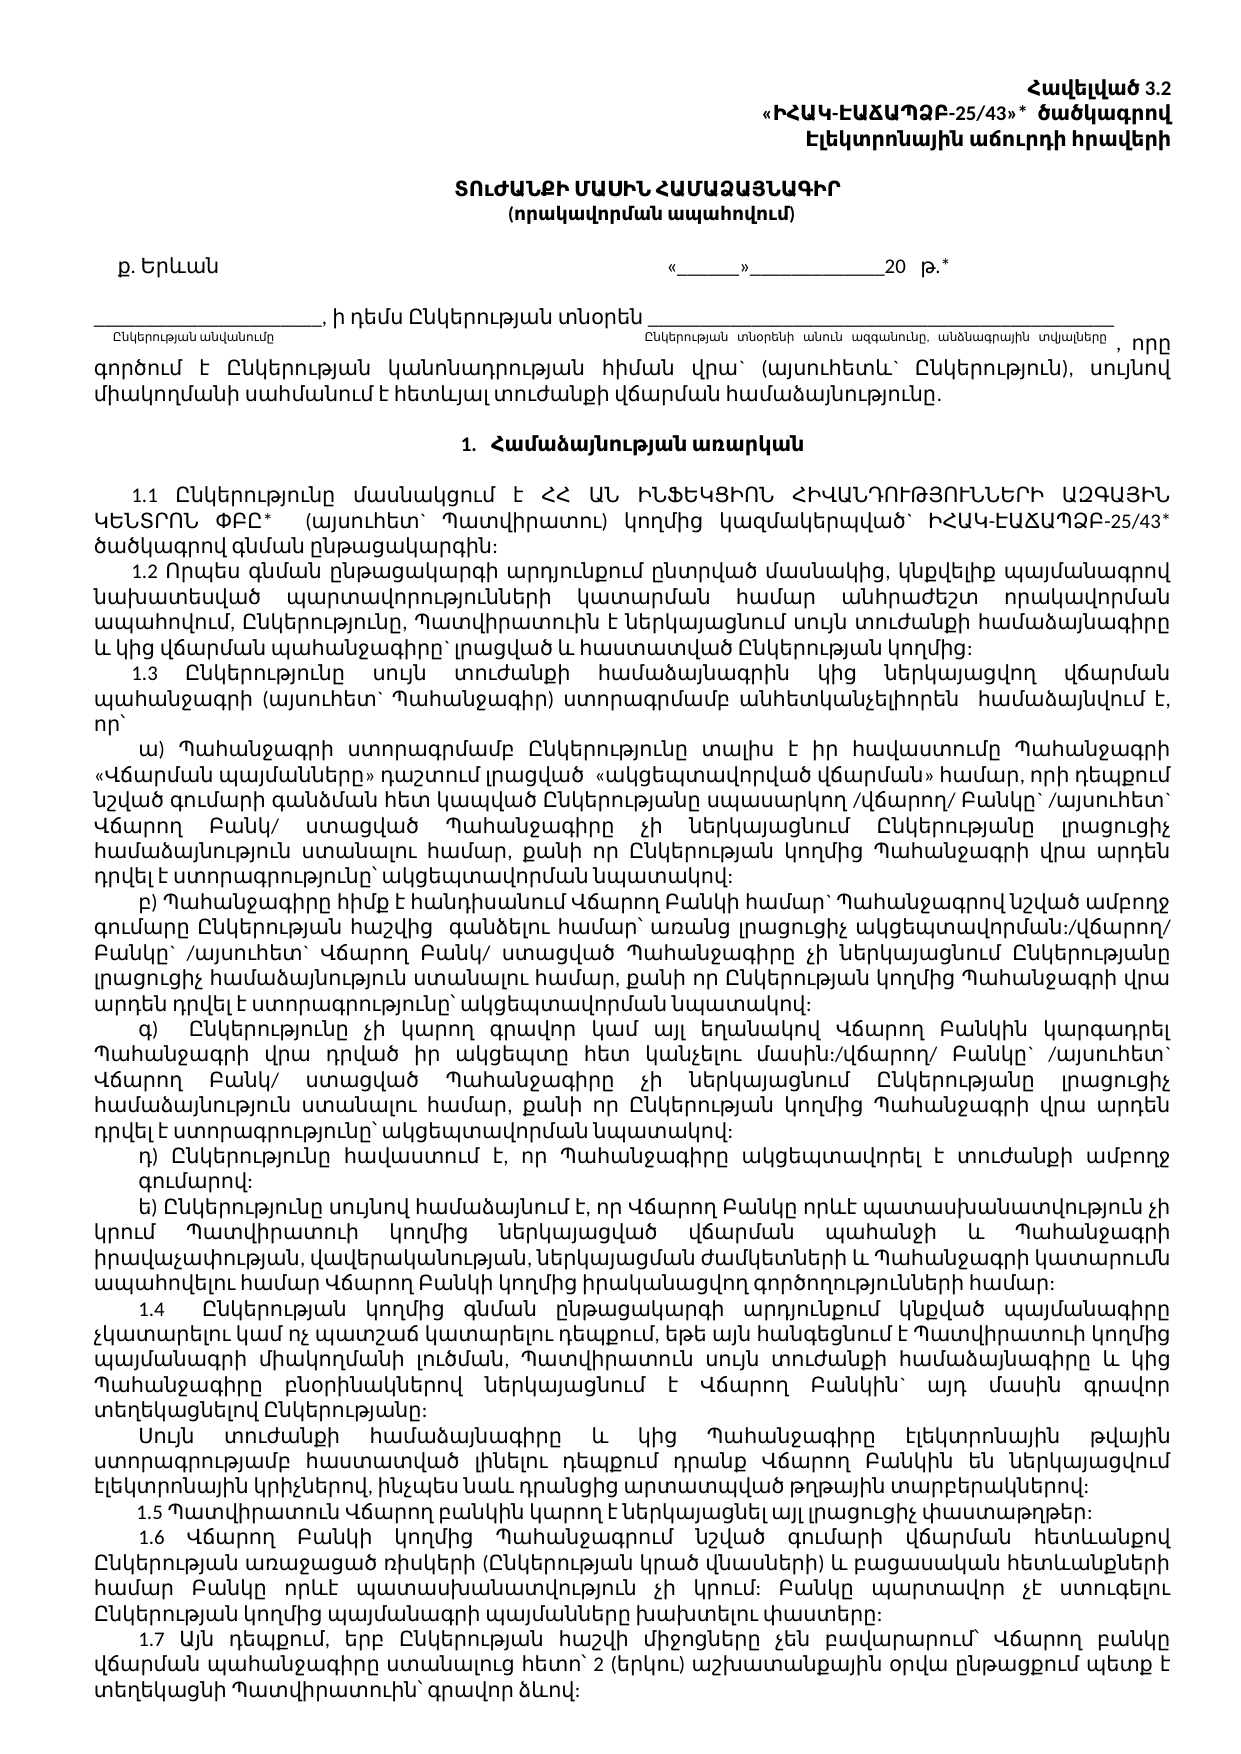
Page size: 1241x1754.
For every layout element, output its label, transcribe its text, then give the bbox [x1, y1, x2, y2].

text 1.7 Այն դեպքում, երբ Ընկերության հաշվի միջոցները չեն բավարարում՝ Վճարող բանկը վճարման պահանջագիրը ստանալուց հետո՝ 2 (երկու) աշխատանքային օրվա ընթացքում պետք է տեղեկացնի Պատվիրատուին՝ գրավոր ձևով: [94, 1626, 1171, 1702]
text դ) Ընկերությունը հավաստում է, որ Պահանջագիրը ակցեպտավորել է տուժանքի ամբողջ գումարով: [138, 1143, 1171, 1194]
text 1. Համաձայնության առարկան [94, 432, 1171, 457]
text ա) Պահանջագրի ստորագրմամբ Ընկերությունը տալիս է իր հավաստումը Պահանջագրի «Վճարման պայմանները» դաշտում լրացված «ակցեպտավորված վճարման» համար, որի դեպքում նշված գումարի գանձման հետ կապված Ընկերությանը սպասարկող /վճարող/ Բանկը` /այսուհետ` Վճարող Բանկ/ ստացված Պահանջագիրը չի ներկայացնում Ընկերությանը լրացուցիչ համաձայնություն ստանալու համար, քանի որ Ընկերության կողմից Պահանջագրի վրա արդեն դրվել է ստորագրությունը՝ ակցեպտավորման նպատակով: [94, 737, 1171, 889]
text ե) Ընկերությունը սույնով համաձայնում է, որ Վճարող Բանկը որևէ պատասխանատվություն չի կրում Պատվիրատուի կողմից ներկայացված վճարման պահանջի և Պահանջագրի իրավաչափության, վավերականության, ներկայացման ժամկետների և Պահանջագրի կատարումն ապահովելու համար Վճարող Բանկի կողմից իրականացվող գործողությունների համար: [94, 1194, 1171, 1296]
text 1.2 Որպես գնման ընթացակարգի արդյունքում ընտրված մասնակից, կնքվելիք պայմանագրով նախատեսված պարտավորությունների կատարման համար անհրաժեշտ որակավորման ապահովում, Ընկերությունը, Պատվիրատուին է ներկայացնում սույն տուժանքի համաձայնագիրը և կից վճարման պահանջագիրը` լրացված և հաստատված Ընկերության կողմից: [94, 559, 1171, 660]
text 1.3 Ընկերությունը սույն տուժանքի համաձայնագրին կից ներկայացվող վճարման պահանջագրի (այսուհետ` Պահանջագիր) ստորագրմամբ անհետկանչելիորեն համաձայնվում է, որ՝ [94, 660, 1171, 737]
text ՏՈւԺԱՆՔԻ ՄԱՍԻՆ ՀԱՄԱՁԱՅՆԱԳԻՐ [94, 177, 1171, 202]
text Ընկերության անվանումը Ընկերության տնօրենի անուն ազգանունը, անձնագրային տվյալները , որը գործում է Ընկերության կանոնադրության հիման վրա` (այսուհետև` Ընկերություն), սույնով միակողմանի սահմանում է հետևյալ տուժանքի վճարման համաձայնությունը. [94, 330, 1171, 406]
text 1.5 Պատվիրատուն Վճարող բանկին կարող է ներկայացնել այլ լրացուցիչ փաստաթղթեր: [94, 1499, 1171, 1524]
text Էլեկտրոնային աճուրդի հրավերի [94, 126, 1171, 151]
text Հավելված 3.2 [94, 75, 1171, 100]
text բ) Պահանջագիրը հիմք է հանդիսանում Վճարող Բանկի համար` Պահանջագրով նշված ամբողջ գումարը Ընկերության հաշվից գանձելու համար՝ առանց լրացուցիչ ակցեպտավորման:/վճարող/ Բանկը` /այսուհետ` Վճարող Բանկ/ ստացված Պահանջագիրը չի ներկայացնում Ընկերությանը լրացուցիչ համաձայնություն ստանալու համար, քանի որ Ընկերության կողմից Պահանջագրի վրա արդեն դրվել է ստորագրությունը՝ ակցեպտավորման նպատակով: [94, 889, 1171, 1016]
text գ) Ընկերությունը չի կարող գրավոր կամ այլ եղանակով Վճարող Բանկին կարգադրել Պահանջագրի վրա դրված իր ակցեպտը հետ կանչելու մասին:/վճարող/ Բանկը` /այսուհետ` Վճարող Բանկ/ ստացված Պահանջագիրը չի ներկայացնում Ընկերությանը լրացուցիչ համաձայնություն ստանալու համար, քանի որ Ընկերության կողմից Պահանջագրի վրա արդեն դրվել է ստորագրությունը՝ ակցեպտավորման նպատակով: [94, 1016, 1171, 1143]
text 1.4 Ընկերության կողմից գնման ընթացակարգի արդյունքում կնքված պայմանագիրը չկատարելու կամ ոչ պատշաճ կատարելու դեպքում, եթե այն հանգեցնում է Պատվիրատուի կողմից պայմանագրի միակողմանի լուծման, Պատվիրատուն սույն տուժանքի համաձայնագիրը և կից Պահանջագիրը բնօրինակներով ներկայացնում է Վճարող Բանկին` այդ մասին գրավոր տեղեկացնելով Ընկերությանը: [94, 1296, 1171, 1423]
text (որակավորման ապահովում) [94, 202, 1171, 225]
text ք. Երևան «______»_____________20 թ.* [94, 254, 1171, 279]
text 1.1 Ընկերությունը մասնակցում է ՀՀ ԱՆ ԻՆՖԵԿՑԻՈՆ ՀԻՎԱՆԴՈՒԹՅՈՒՆՆԵՐԻ ԱԶԳԱՅԻՆ ԿԵՆՏՐՈՆ ՓԲԸ* (այսուհետ` Պատվիրատու) կողմից կազմակերպված` ԻՀԱԿ-ԷԱՃԱՊՁԲ-25/43* ծածկագրով գնման ընթացակարգին: [94, 482, 1171, 559]
text «ԻՀԱԿ-ԷԱՃԱՊՁԲ-25/43»* ծածկագրով [94, 100, 1171, 126]
text Սույն տուժանքի համաձայնագիրը և կից Պահանջագիրը էլեկտրոնային թվային ստորագրությամբ հաստատված լինելու դեպքում դրանք Վճարող Բանկին են ներկայացվում էլեկտրոնային կրիչներով, ինչպես նաև դրանցից արտատպված թղթային տարբերակներով: [94, 1423, 1171, 1499]
text ______________________, ի դեմս Ընկերության տնօրեն _____________________________________________ [94, 304, 1171, 330]
text 1.6 Վճարող Բանկի կողմից Պահանջագրում նշված գումարի վճարման հետևանքով Ընկերության առաջացած ռիսկերի (Ընկերության կրած վնասների) և բացասական հետևանքների համար Բանկը որևէ պատասխանատվություն չի կրում: Բանկը պարտավոր չէ ստուգելու Ընկերության կողմից պայմանագրի պայմանները խախտելու փաստերը: [94, 1524, 1171, 1626]
